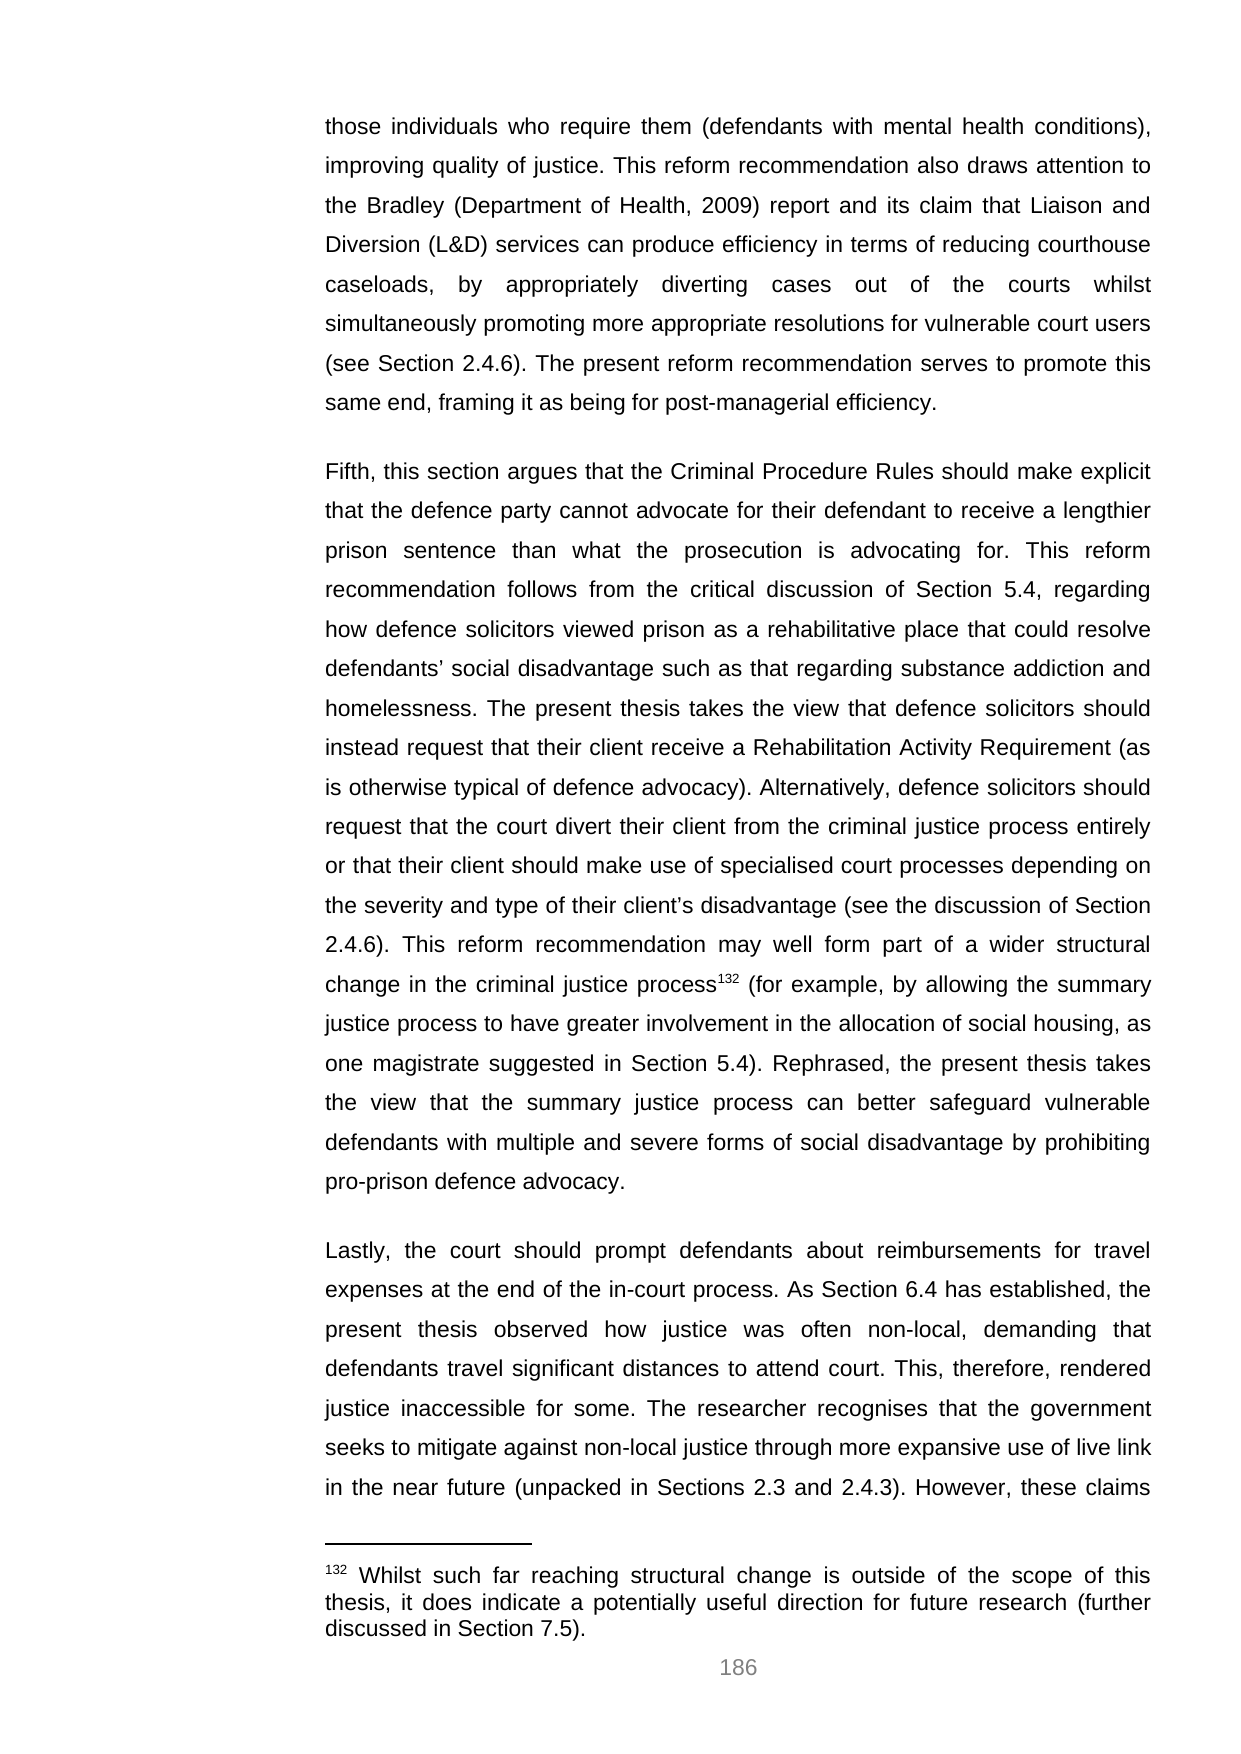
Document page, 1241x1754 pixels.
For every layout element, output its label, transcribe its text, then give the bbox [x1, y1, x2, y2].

text Fifth, this section argues that the Criminal Procedure Rules should make explicit that the defence party cannot advocate for their defendant to receive a lengthier prison sentence than what the prosecution is advocating for. This reform recommendation follows from the critical discussion of Section 5.4, regarding how defence solicitors viewed prison as a rehabilitative place that could resolve defendants’ social disadvantage such as that regarding substance addiction and homelessness. The present thesis takes the view that defence solicitors should instead request that their client receive a Rehabilitation Activity Requirement (as is otherwise typical of defence advocacy). Alternatively, defence solicitors should request that the court divert their client from the criminal justice process entirely or that their client should make use of specialised court processes depending on the severity and type of their client’s disadvantage (see the discussion of Section 2.4.6). This reform recommendation may well form part of a wider structural change in the criminal justice process (for example, by allowing the summary justice process to have greater involvement in the allocation of social housing, as one magistrate suggested in Section 5.4). Rephrased, the present thesis takes the view that the summary justice process can better safeguard vulnerable defendants with multiple and severe forms of social disadvantage by prohibiting pro-prison defence advocacy. [325, 458, 1152, 1195]
